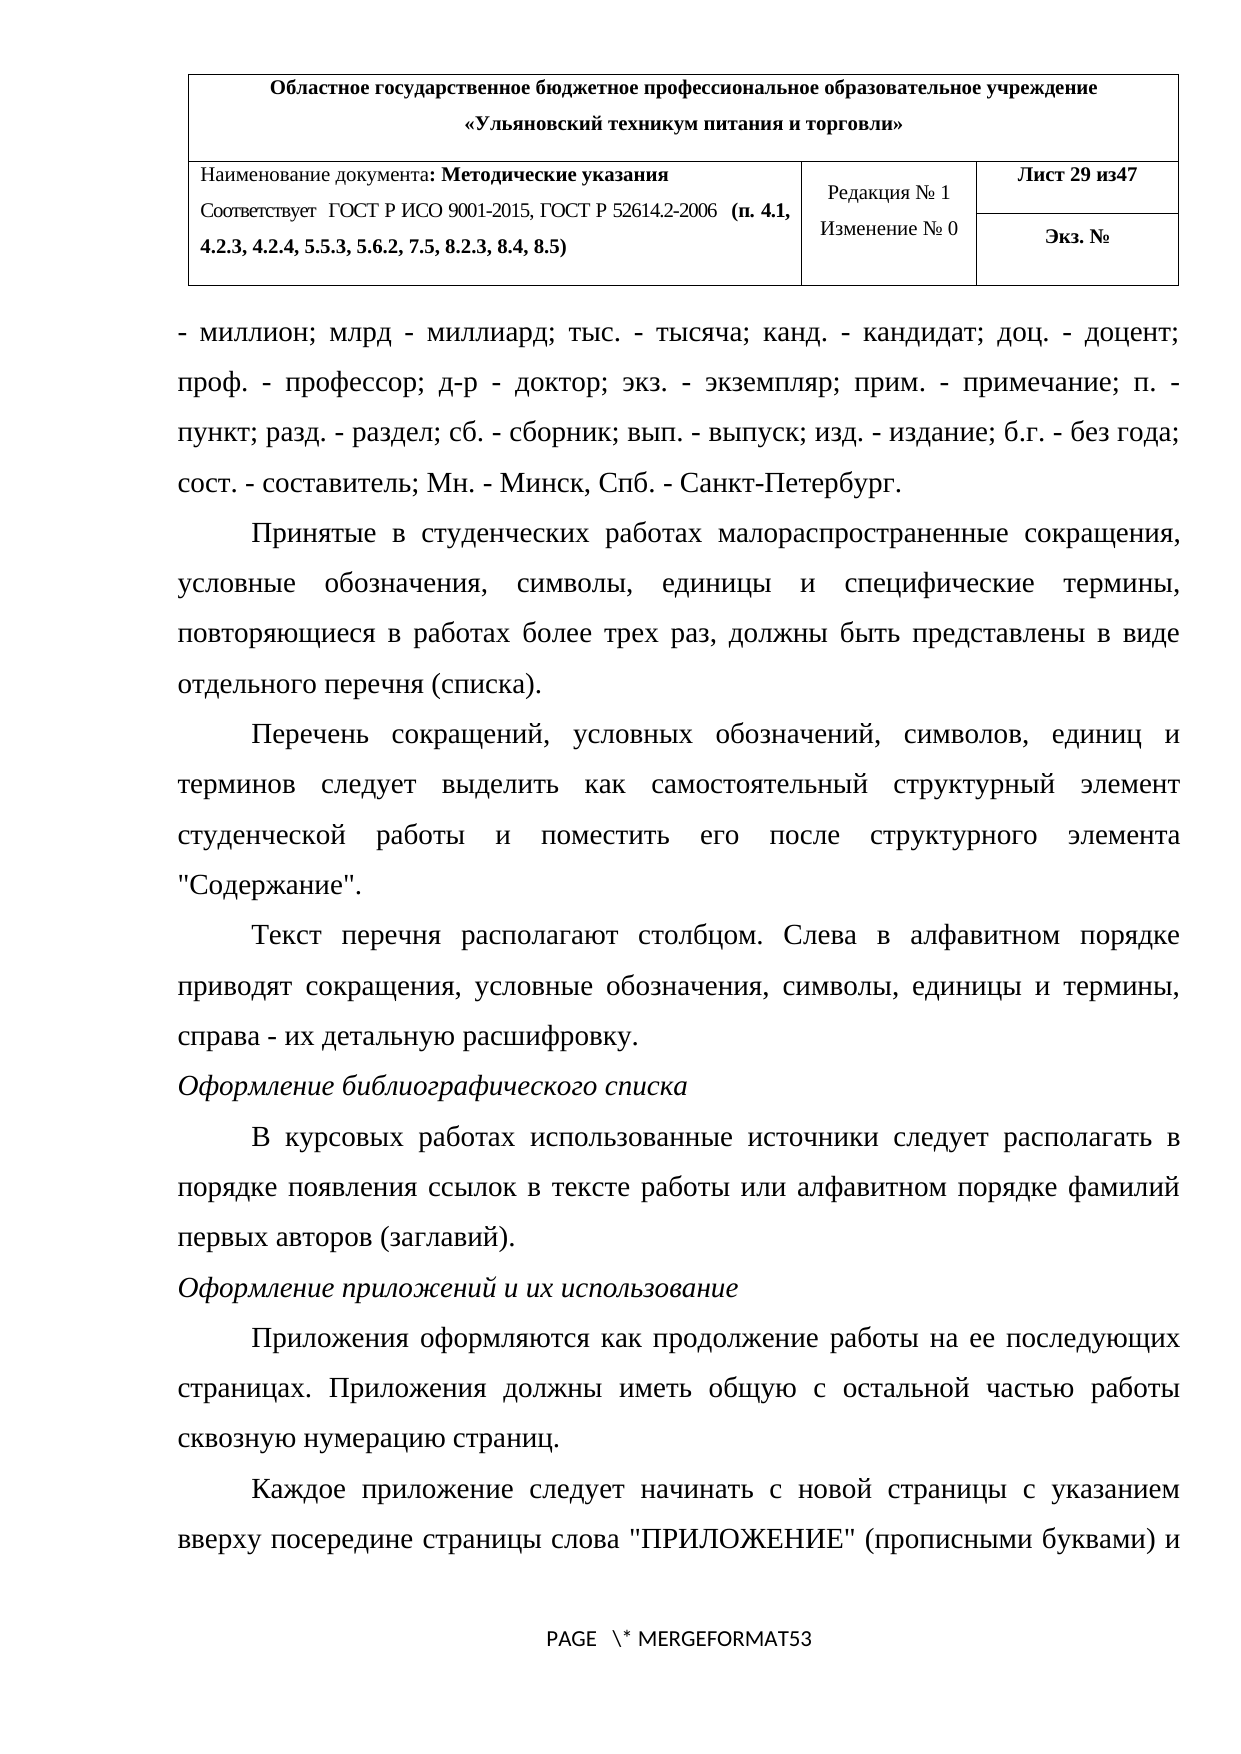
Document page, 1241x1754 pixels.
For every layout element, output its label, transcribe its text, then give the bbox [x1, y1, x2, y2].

text Оформление библиографического списка [177, 1068, 1181, 1102]
text В курсовых работах использованные источники следует располагать в порядке появления ссылок в тексте работы или алфавитном порядке фамилий первых авторов (заглавий). [177, 1119, 1181, 1253]
text Принятые в студенческих работах малораспространенные сокращения, условные обозначения, символы, единицы и специфические термины, повторяющиеся в работах более трех раз, должны быть представлены в виде отдельного перечня (списка). [177, 515, 1181, 699]
text Оформление приложений и их использование [177, 1270, 1181, 1303]
text Приложения оформляются как продолжение работы на ее последующих страницах. Приложения должны иметь общую с остальной частью работы сквозную нумерацию страниц. [177, 1320, 1181, 1454]
text Перечень сокращений, условных обозначений, символов, единиц и терминов следует выделить как самостоятельный структурный элемент студенческой работы и поместить его после структурного элемента "Содержание". [177, 716, 1181, 901]
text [177, 314, 1181, 498]
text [177, 1471, 1181, 1555]
text Текст перечня располагают столбцом. Слева в алфавитном порядке приводят сокращения, условные обозначения, символы, единицы и термины, справа - их детальную расшифровку. [177, 917, 1181, 1052]
